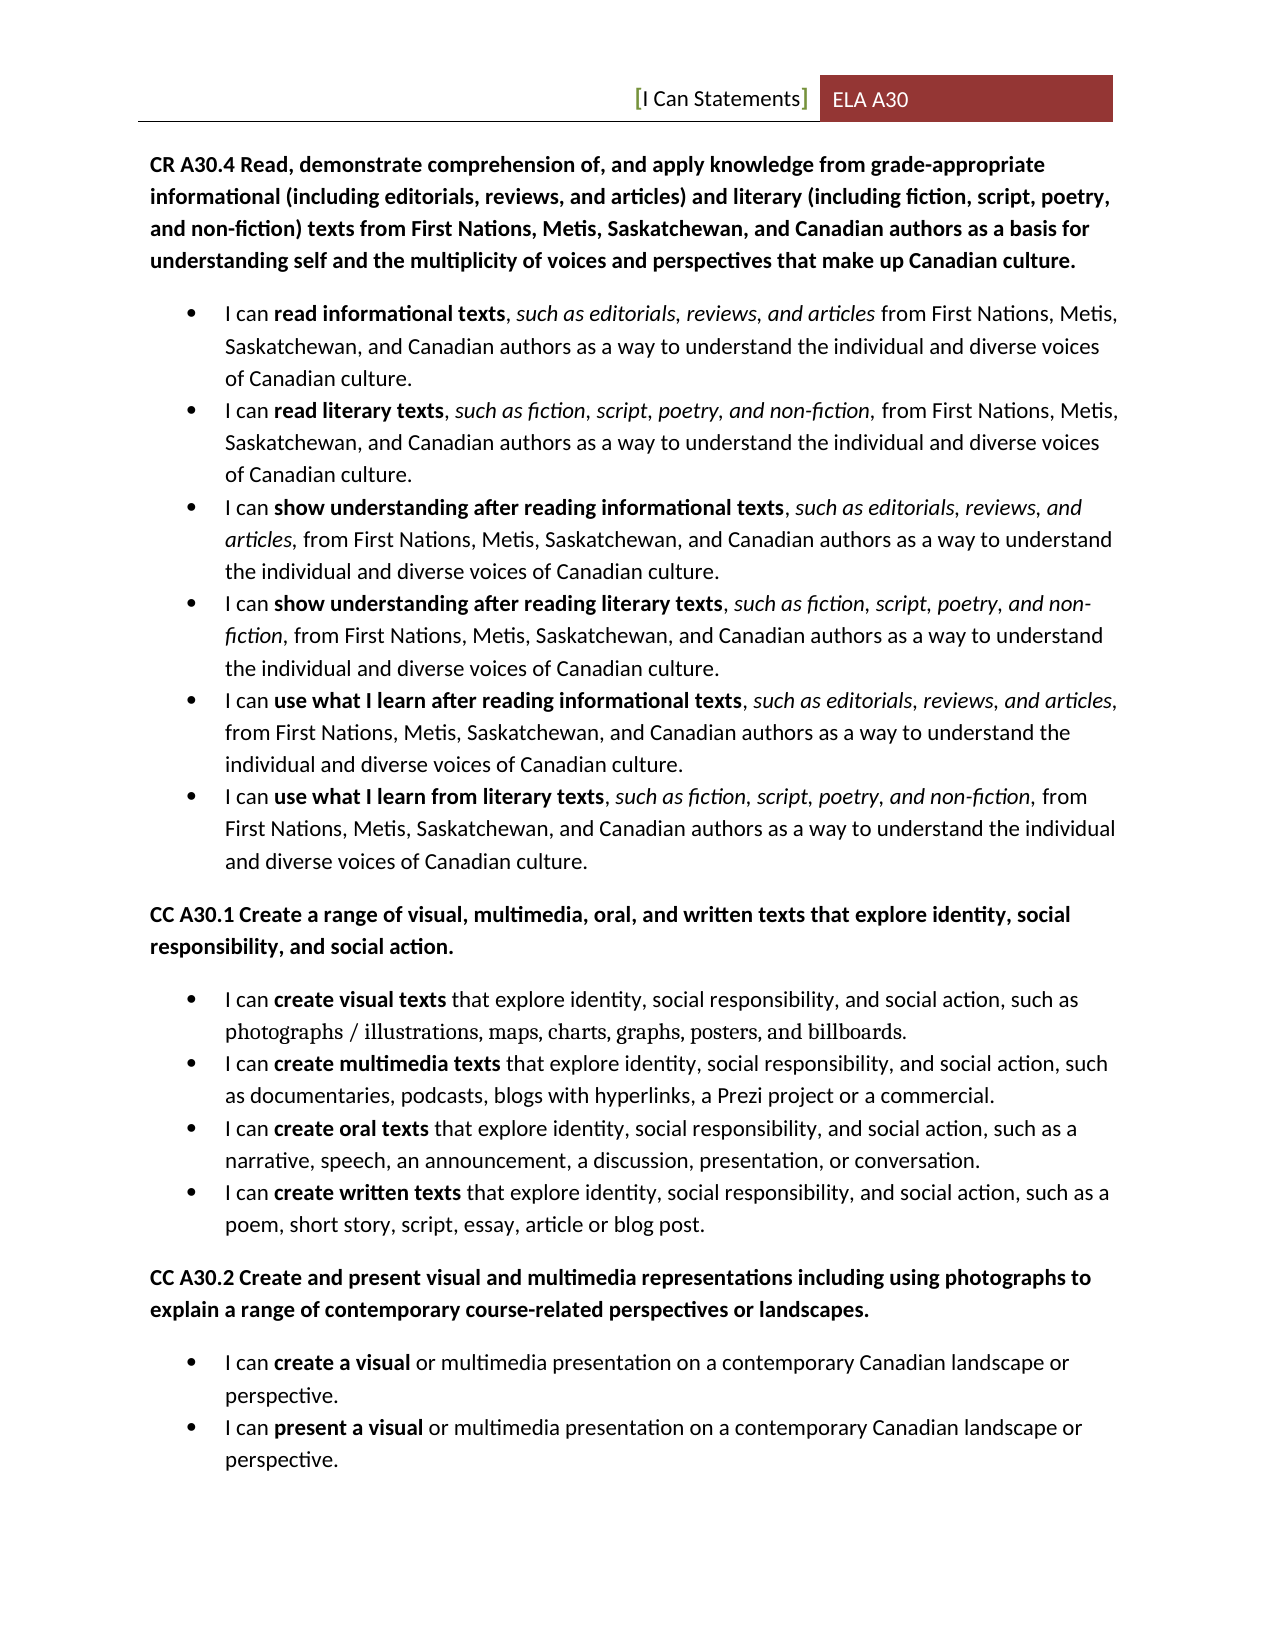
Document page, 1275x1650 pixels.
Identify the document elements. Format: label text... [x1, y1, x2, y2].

text CC A30.2 Create and present visual and multimedia representations including using photographs to explain a range of contemporary course-related perspectives or landscapes. [150, 1263, 1125, 1323]
list I can use what I learn from literary texts, such as fiction, script, poetry, and non-fiction, from First Nations, Metis, Saskatchewan, and Canadian authors as a way to understand the individual and diverse voices of Canadian culture. [187, 782, 1125, 875]
list I can use what I learn after reading informational texts, such as editorials, reviews, and articles, from First Nations, Metis, Saskatchewan, and Canadian authors as a way to understand the individual and diverse voices of Canadian culture. [187, 686, 1125, 778]
list I can read literary texts, such as fiction, script, poetry, and non-fiction, from First Nations, Metis, Saskatchewan, and Canadian authors as a way to understand the individual and diverse voices of Canadian culture. [187, 396, 1125, 488]
list I can create written texts that explore identity, social responsibility, and social action, such as a poem, short story, script, essay, article or blog post. [187, 1178, 1125, 1238]
text CC A30.1 Create a range of visual, multimedia, oral, and written texts that explore identity, social responsibility, and social action. [150, 900, 1125, 960]
list I can create visual texts that explore identity, social responsibility, and social action, such as photographs / illustrations, maps, charts, graphs, posters, and billboards. [187, 985, 1125, 1045]
list I can show understanding after reading literary texts, such as fiction, script, poetry, and non-fiction, from First Nations, Metis, Saskatchewan, and Canadian authors as a way to understand the individual and diverse voices of Canadian culture. [187, 589, 1125, 682]
list I can present a visual or multimedia presentation on a contemporary Canadian landscape or perspective. [187, 1413, 1125, 1473]
list I can create oral texts that explore identity, social responsibility, and social action, such as a narrative, speech, an announcement, a discussion, presentation, or conversation. [187, 1114, 1125, 1174]
list I can create multimedia texts that explore identity, social responsibility, and social action, such as documentaries, podcasts, blogs with hyperlinks, a Prezi project or a commercial. [187, 1049, 1125, 1109]
list I can create a visual or multimedia presentation on a contemporary Canadian landscape or perspective. [187, 1348, 1125, 1409]
list I can show understanding after reading informational texts, such as editorials, reviews, and articles, from First Nations, Metis, Saskatchewan, and Canadian authors as a way to understand the individual and diverse voices of Canadian culture. [187, 493, 1125, 585]
list I can read informational texts, such as editorials, reviews, and articles from First Nations, Metis, Saskatchewan, and Canadian authors as a way to understand the individual and diverse voices of Canadian culture. [187, 299, 1125, 392]
text CR A30.4 Read, demonstrate comprehension of, and apply knowledge from grade-appropriate informational (including editorials, reviews, and articles) and literary (including fiction, script, poetry, and non-fiction) texts from First Nations, Metis, Saskatchewan, and Canadian authors as a basis for understanding self and the multiplicity of voices and perspectives that make up Canadian culture. [150, 150, 1125, 274]
